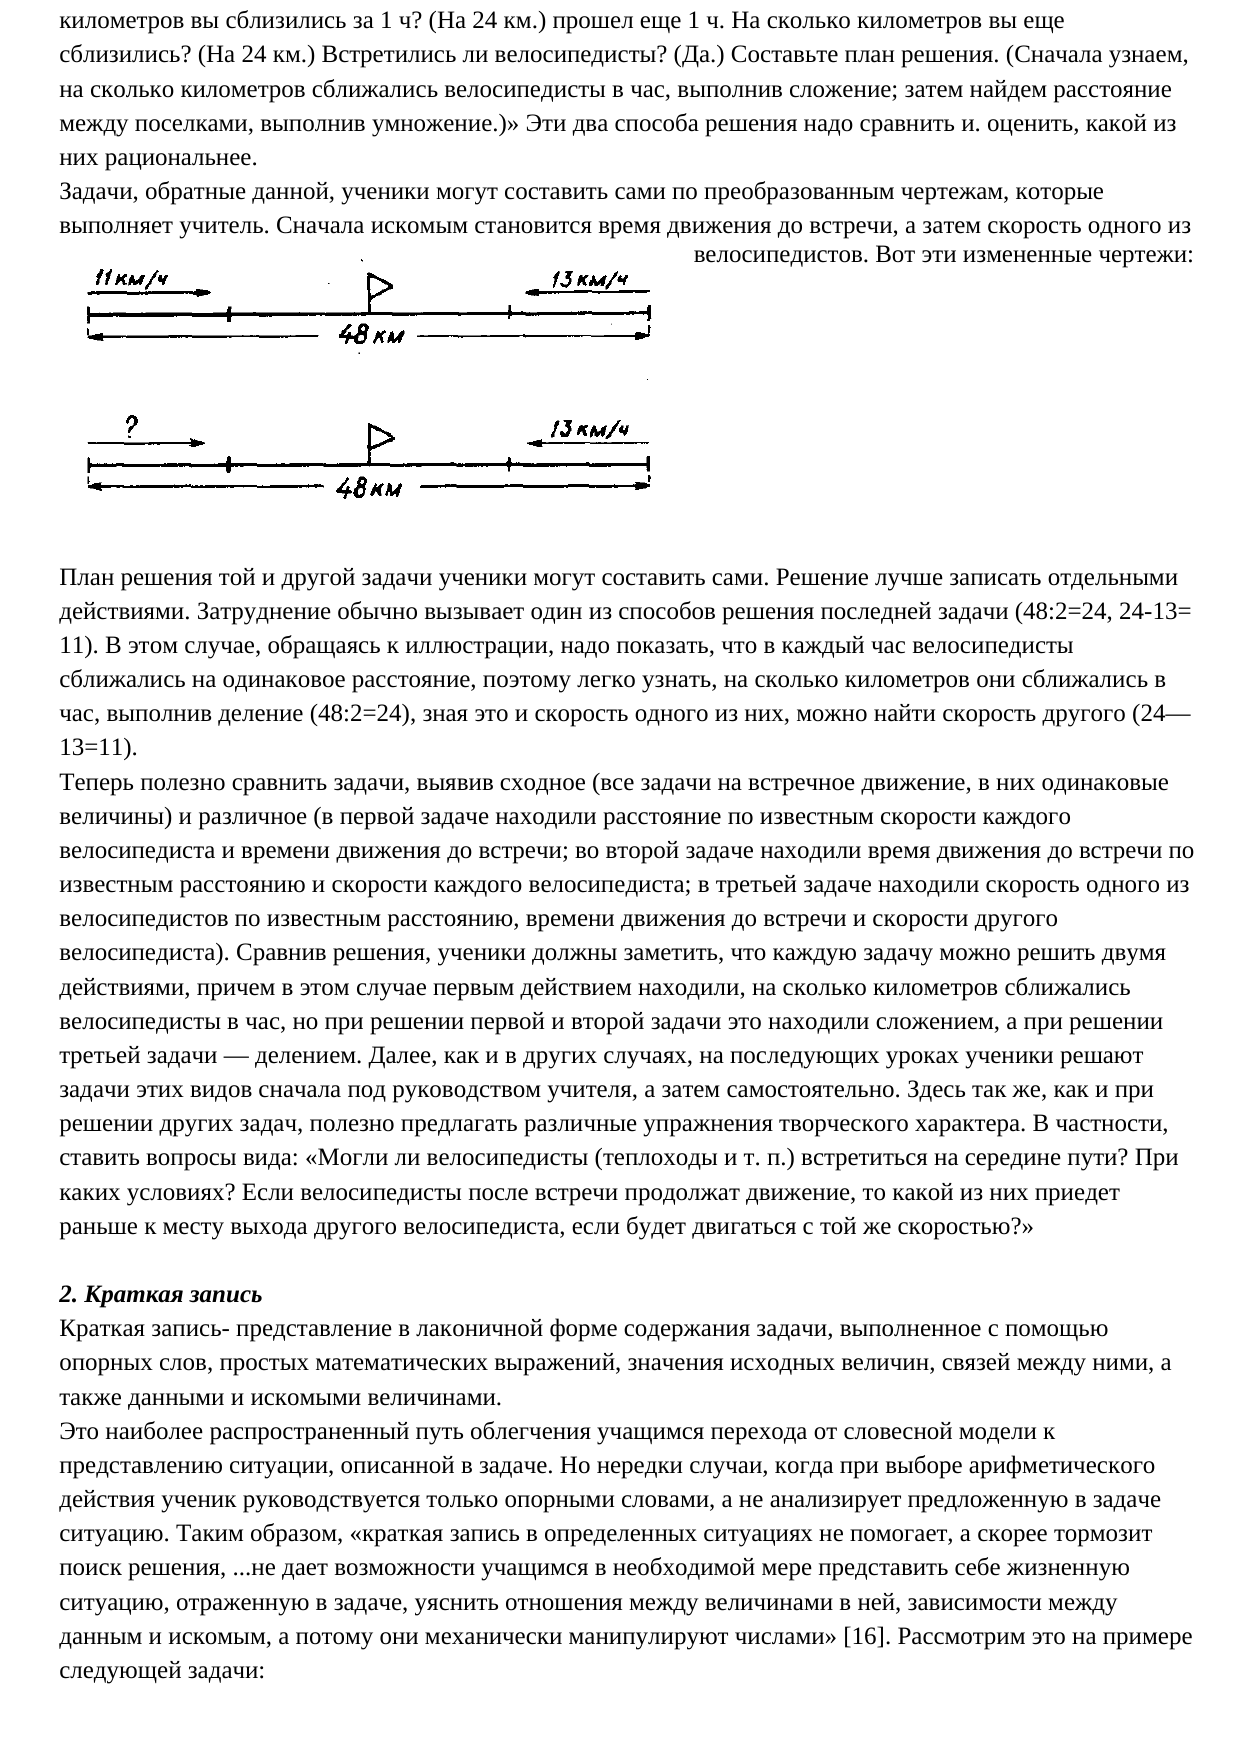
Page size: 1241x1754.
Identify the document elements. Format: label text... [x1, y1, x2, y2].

text Краткая запись- представление в лаконичной форме содержания задачи, выполненное с помощью опорных слов, простых математических выражений, значения исходных величин, связей между ними, а также данными и искомыми величинами. [59, 1308, 1196, 1410]
text План решения той и другой задачи ученики могут составить сами. Решение лучше записать отдельными действиями. Затруднение обычно вызывает один из способов решения последней задачи (48:2=24, 24-13= 11). В этом случае, обращаясь к иллюстрации, надо показать, что в каждый час велосипедисты сближались на одинаковое расстояние, поэтому легко узнать, на сколько километров они сближались в час, выполнив деление (48:2=24), зная это и скорость одного из них, можно найти скорость другого (24—13=11). [59, 556, 1196, 761]
text Теперь полезно сравнить задачи, выявив сходное (все задачи на встречное движение, в них одинаковые величины) и различное (в первой задаче находили расстояние по известным скорости каждого велосипедиста и времени движения до встречи; во второй задаче находили время движения до встречи по известным расстоянию и скорости каждого велосипедиста; в третьей задаче находили скорость одного из велосипедистов по известным расстоянию, времени движения до встречи и скорости другого велосипедиста). Сравнив решения, ученики должны заметить, что каждую задачу можно решить двумя действиями, причем в этом случае первым действием находили, на сколько километров сближались велосипедисты в час, но при решении первой и второй задачи это находили сложением, а при решении третьей задачи — делением. Далее, как и в других случаях, на последующих уроках ученики решают задачи этих видов сначала под руководством учителя, а затем самостоятельно. Здесь так же, как и при решении других задач, полезно предлагать различные упражнения творческого характера. В частности, ставить вопросы вида: «Могли ли велосипедисты (теплоходы и т. п.) встретиться на середине пути? При каких условиях? Если велосипедисты после встречи продолжат движение, то какой из них приедет раньше к месту выхода другого велосипедиста, если будет двигаться с той же скоростью?» [59, 761, 1196, 1239]
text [59, 0, 1196, 171]
text 2. Краткая запись [59, 1274, 1196, 1308]
text Это наиболее распространенный путь облегчения учащимся перехода от словесной модели к представлению ситуации, описанной в задаче. Но нередки случаи, когда при выборе арифметического действия ученик руководствуется только опорными словами, а не анализирует предложенную в задаче ситуацию. Таким образом, «краткая запись в определенных ситуациях не помогает, а скорее тормозит поиск решения, ...не дает возможности учащимся в необходимой мере представить себе жизненную ситуацию, отраженную в задаче, уяснить отношения между величинами в ней, зависимости между данным и искомым, а потому они механически манипулируют числами» [16]. Рассмотрим это на примере следующей задачи: [59, 1410, 1196, 1684]
picture [59, 239, 675, 522]
